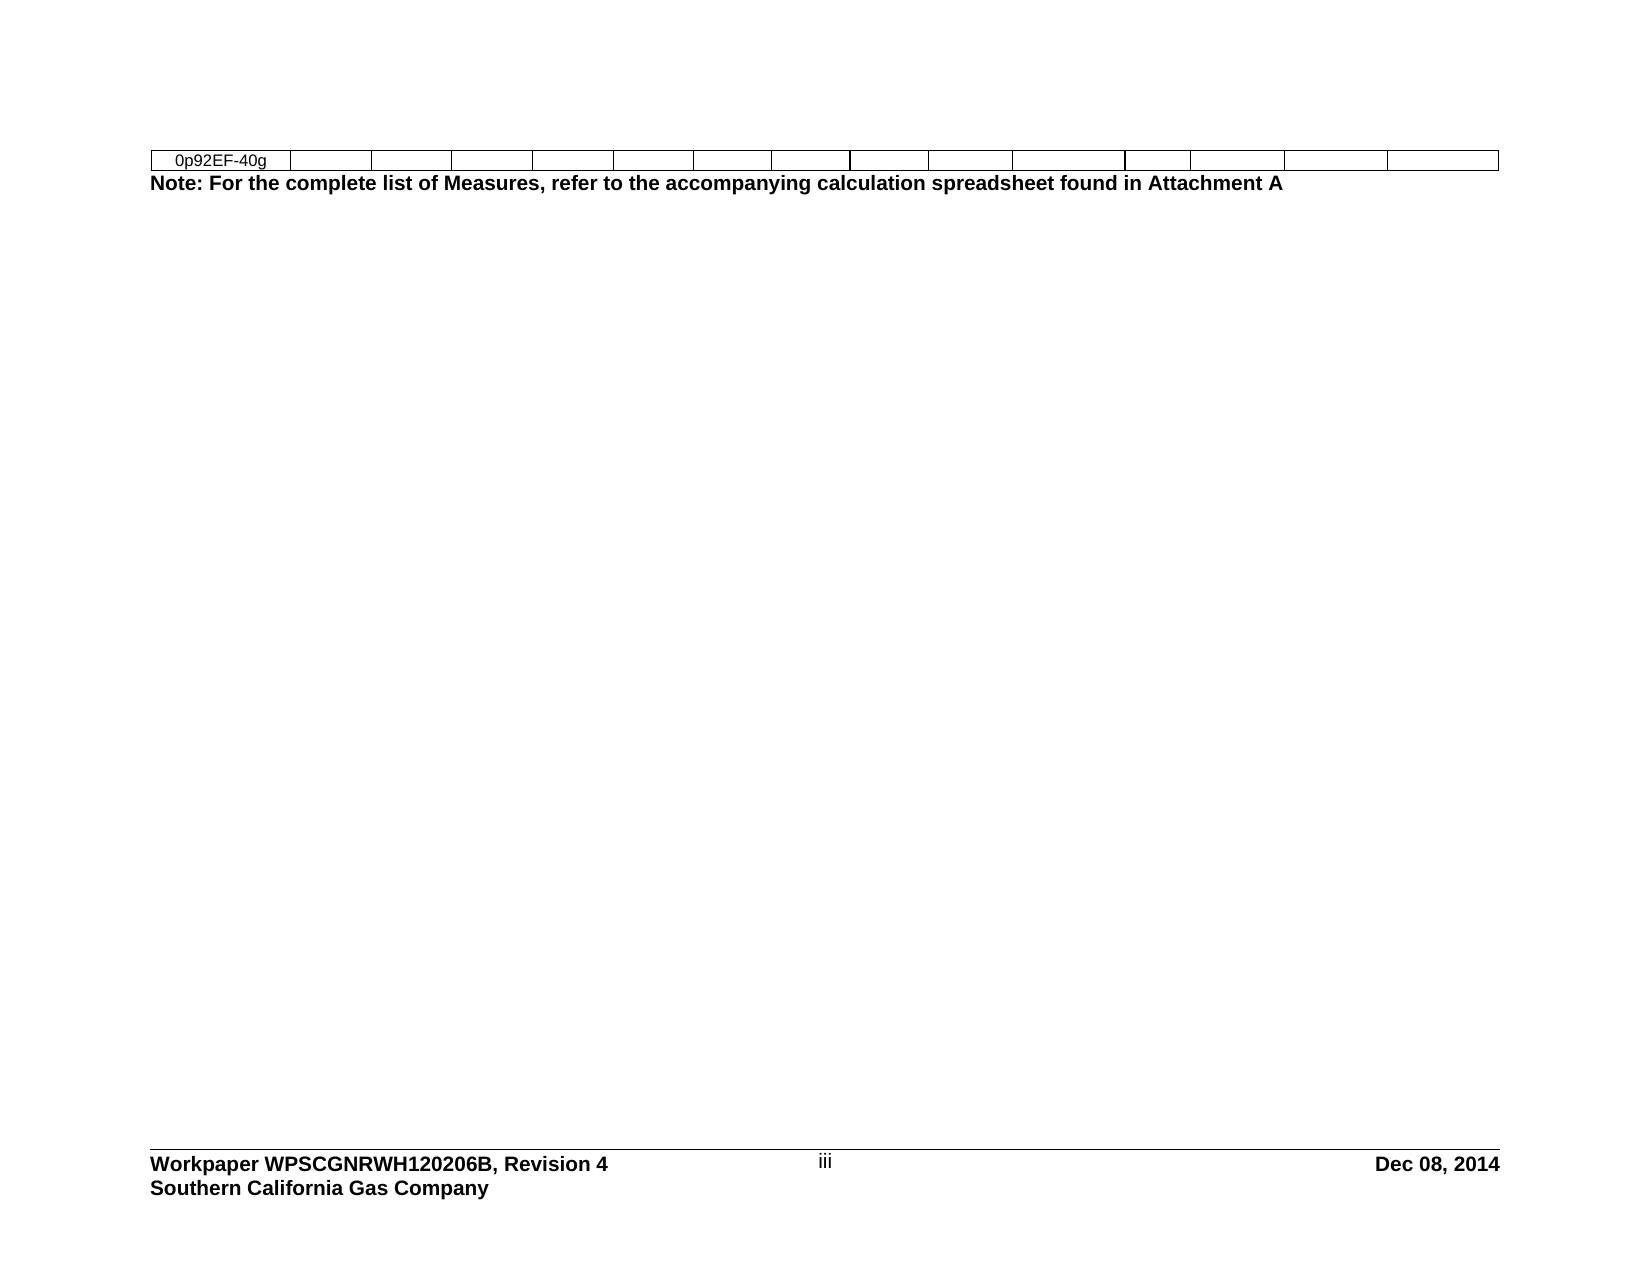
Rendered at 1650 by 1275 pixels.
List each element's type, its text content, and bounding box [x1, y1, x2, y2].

table_cell Each [614, 151, 693, 170]
table_cell 0 [851, 151, 928, 170]
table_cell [152, 151, 290, 170]
table_cell $788.58 [1191, 151, 1284, 170]
table_cell 0 [772, 151, 849, 170]
table_cell Ex [372, 151, 451, 170]
text Note: For the complete list of Measures, refer to the accompanying calculation spreadsheet found in Attachment A [150, 171, 1500, 195]
table_cell Any [533, 151, 613, 170]
table_cell 0 [694, 151, 771, 170]
table_cell MFm [291, 151, 371, 170]
table_cell 36. [1126, 151, 1190, 170]
table_cell $947.61 [1388, 151, 1498, 170]
table_cell -0.0003 [1013, 151, 1124, 170]
table_cell $1,736.19 [1285, 151, 1387, 170]
table_cell SCG [452, 151, 532, 170]
table_cell -2.91 [929, 151, 1012, 170]
